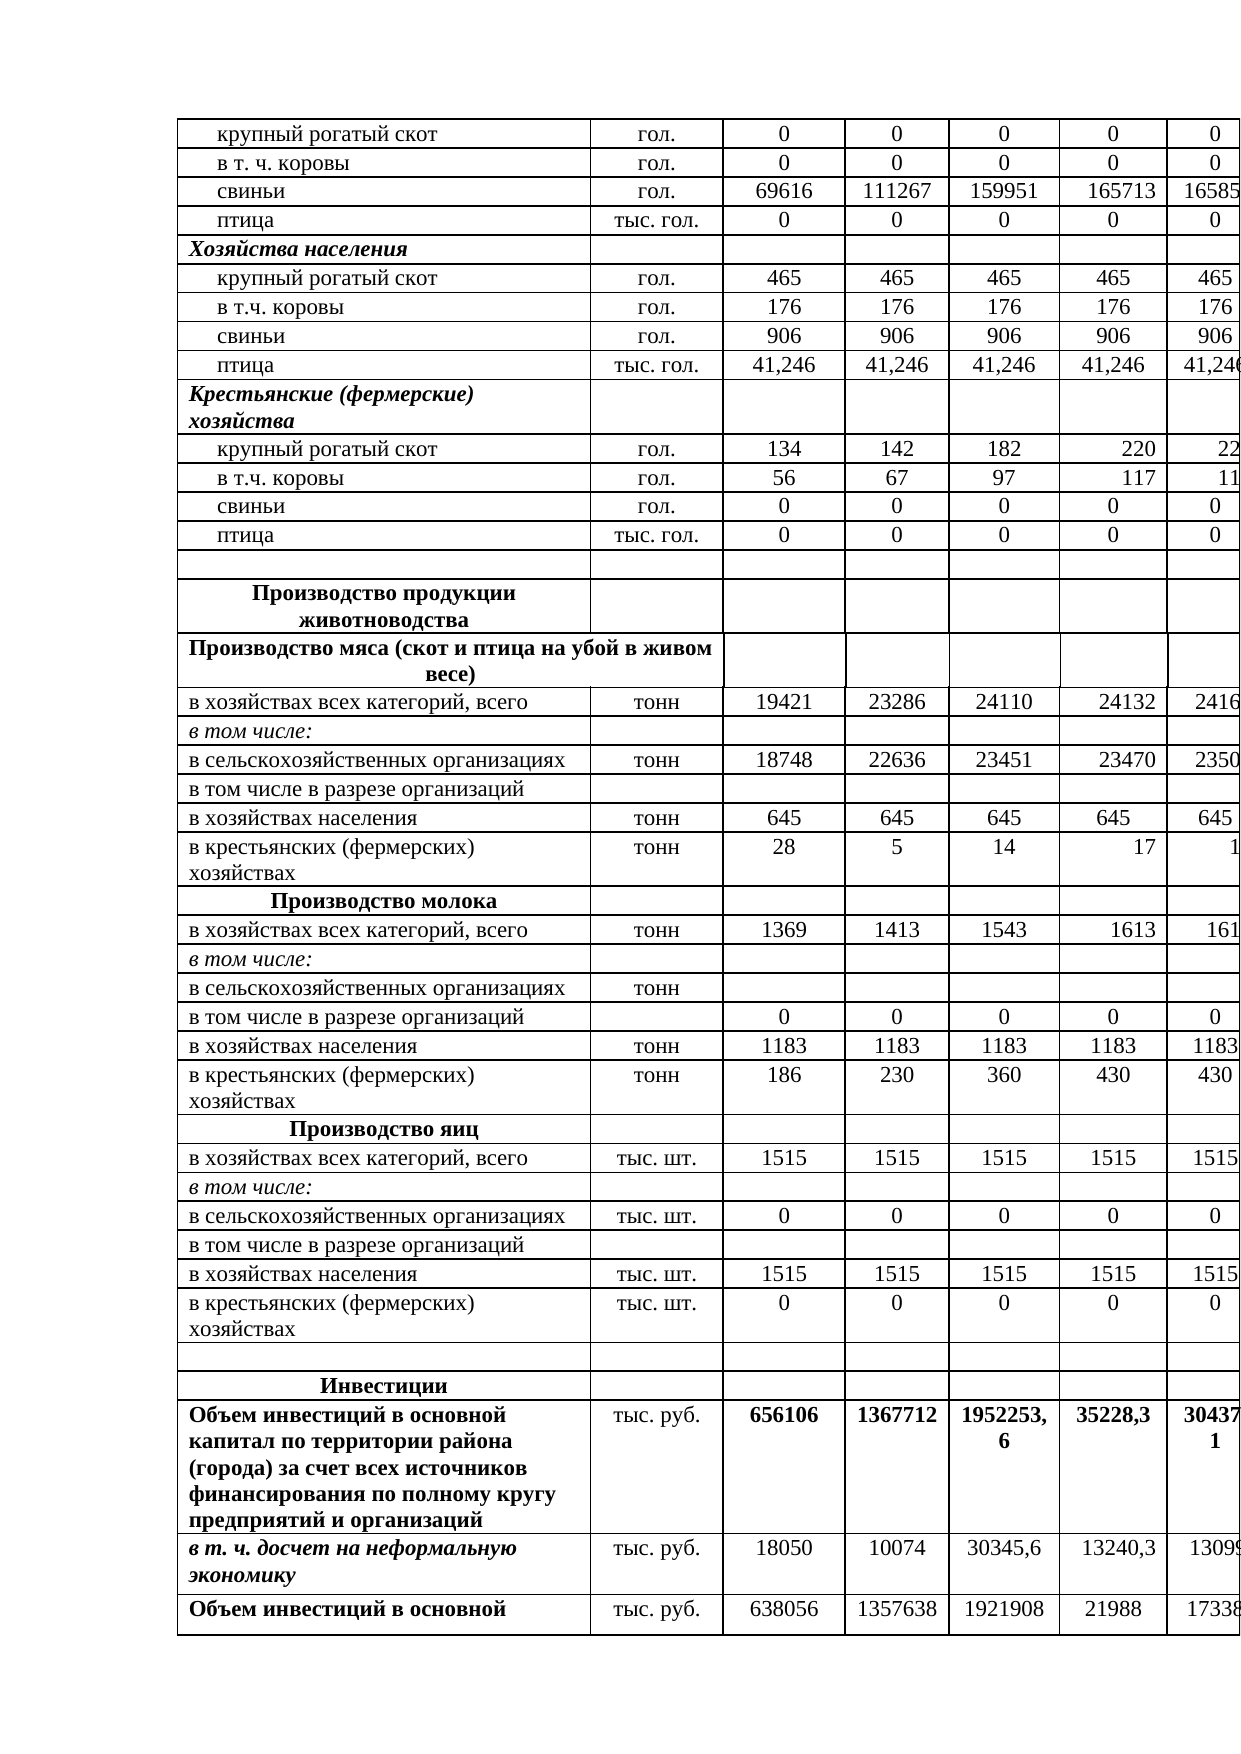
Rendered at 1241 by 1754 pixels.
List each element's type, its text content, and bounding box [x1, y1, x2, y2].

table_cell в хозяйствах населения [178, 804, 590, 831]
table_cell [846, 236, 948, 263]
table_cell 18748 [724, 746, 844, 773]
table_cell Хозяйства населения [178, 236, 590, 263]
table_cell 23500 [1168, 746, 1239, 773]
table_cell 0 [1060, 120, 1166, 147]
table_cell 906 [846, 322, 948, 350]
table_cell тонн [591, 746, 722, 773]
table_cell свиньи [178, 493, 590, 520]
table_cell гол. [591, 265, 722, 292]
table_cell [950, 236, 1059, 263]
table_cell 165713 [1060, 178, 1166, 205]
table_cell 186 [724, 1061, 844, 1113]
table_cell 0 [950, 207, 1059, 234]
table_cell [846, 551, 948, 578]
table_cell [724, 945, 844, 972]
table_cell [591, 775, 722, 802]
table_cell в сельскохозяйственных организациях [178, 746, 590, 773]
table_cell 465 [950, 265, 1059, 292]
table_cell в крестьянских (фермерских) хозяйствах [178, 833, 590, 885]
table_cell [1168, 380, 1239, 433]
table_cell 10074 [846, 1534, 948, 1593]
table_cell 41,246 [1168, 351, 1239, 379]
table_cell [1060, 974, 1166, 1001]
table_cell 430 [1060, 1061, 1166, 1113]
table_cell 0 [724, 207, 844, 234]
table_cell в хозяйствах всех категорий, всего [178, 688, 590, 715]
table_cell [724, 1231, 844, 1258]
table_cell 1515 [846, 1260, 948, 1287]
table_cell в сельскохозяйственных организациях [178, 974, 590, 1001]
table_cell тыс. шт. [591, 1144, 722, 1171]
table_cell 176 [950, 293, 1059, 321]
table_cell 0 [1168, 493, 1239, 520]
table_cell 18050 [724, 1534, 844, 1593]
table_cell 1515 [724, 1260, 844, 1287]
table_cell 176 [724, 293, 844, 321]
table_cell крупный рогатый скот [178, 120, 590, 147]
table_cell 22636 [846, 746, 948, 773]
table_cell [1169, 634, 1239, 686]
table_cell 142 [846, 435, 948, 462]
table_cell тыс. шт. [591, 1289, 722, 1341]
table_cell птица [178, 522, 590, 549]
table_cell тыс. гол. [591, 207, 722, 234]
table_cell 430 [1168, 1061, 1239, 1113]
table_cell [846, 1173, 948, 1200]
table_cell [950, 634, 1060, 686]
table_cell [846, 974, 948, 1001]
table_cell в том числе: [178, 1173, 590, 1200]
table_cell гол. [591, 120, 722, 147]
table_cell 0 [1060, 493, 1166, 520]
table_cell Производство молока [178, 887, 590, 914]
table_cell 159951 [950, 178, 1059, 205]
table_cell 645 [846, 804, 948, 831]
table_cell [847, 634, 949, 686]
table_cell 17338 [1168, 1595, 1239, 1634]
table_cell [725, 634, 845, 686]
table_cell 1952253,6 [950, 1401, 1059, 1533]
table_cell [724, 551, 844, 578]
table_cell 0 [1168, 522, 1239, 549]
table_cell [950, 945, 1059, 972]
table_cell 1543 [950, 916, 1059, 943]
table_cell в т.ч. коровы [178, 464, 590, 491]
table_cell 906 [1060, 322, 1166, 350]
table_cell 1515 [1168, 1260, 1239, 1287]
table_cell [846, 1115, 948, 1142]
table_cell в т.ч. коровы [178, 293, 590, 321]
table_cell [1168, 1343, 1239, 1370]
table_cell 0 [950, 1202, 1059, 1229]
table_cell [846, 1372, 948, 1399]
table_cell [1060, 551, 1166, 578]
table_cell 176 [1168, 293, 1239, 321]
table_cell [591, 1003, 722, 1030]
table_cell [950, 380, 1059, 433]
table_cell 111267 [846, 178, 948, 205]
table_cell [1060, 1231, 1166, 1258]
table_cell [1061, 634, 1167, 686]
table_cell [591, 1343, 722, 1370]
table_cell Крестьянские (фермерские) хозяйства [178, 380, 590, 433]
table_cell 0 [950, 149, 1059, 176]
table_cell тонн [591, 804, 722, 831]
table_cell 1921908 [950, 1595, 1059, 1634]
table_cell 0 [1060, 522, 1166, 549]
table_cell 67 [846, 464, 948, 491]
table_cell 0 [846, 493, 948, 520]
table_cell [1060, 1115, 1166, 1142]
table_cell [846, 945, 948, 972]
table_cell тонн [591, 1061, 722, 1113]
table_cell 0 [846, 207, 948, 234]
table_cell 0 [950, 1003, 1059, 1030]
table_cell [846, 717, 948, 744]
table_cell [591, 887, 722, 914]
table_cell 1515 [1060, 1260, 1166, 1287]
table_cell [1060, 580, 1166, 632]
table_cell тонн [591, 916, 722, 943]
table_cell 645 [724, 804, 844, 831]
table_cell 465 [1060, 265, 1166, 292]
table_cell [591, 580, 722, 632]
table_cell 97 [950, 464, 1059, 491]
table_cell [950, 887, 1059, 914]
table_cell 638056 [724, 1595, 844, 1634]
table_cell тонн [591, 1032, 722, 1059]
table_cell 0 [724, 493, 844, 520]
table_cell 0 [846, 120, 948, 147]
table_cell [591, 236, 722, 263]
table_cell 23451 [950, 746, 1059, 773]
table_cell [950, 775, 1059, 802]
table_cell 1515 [846, 1144, 948, 1171]
table_cell [950, 974, 1059, 1001]
table_cell 23470 [1060, 746, 1166, 773]
table_cell 0 [1168, 1289, 1239, 1341]
table_cell 1515 [1060, 1144, 1166, 1171]
table_cell тыс. гол. [591, 522, 722, 549]
table_cell [724, 775, 844, 802]
table_cell [1168, 1231, 1239, 1258]
table_cell крупный рогатый скот [178, 435, 590, 462]
table_cell 1183 [846, 1032, 948, 1059]
table_cell 35228,3 [1060, 1401, 1166, 1533]
table_cell 1413 [846, 916, 948, 943]
table_cell 0 [724, 1003, 844, 1030]
table_cell 0 [1060, 1202, 1166, 1229]
table_cell [724, 887, 844, 914]
table_cell [950, 717, 1059, 744]
table_cell 1515 [950, 1260, 1059, 1287]
table_cell 1183 [724, 1032, 844, 1059]
table_cell [1168, 1173, 1239, 1200]
table_cell 0 [846, 149, 948, 176]
table_cell 1367712 [846, 1401, 948, 1533]
table_cell Инвестиции [178, 1372, 590, 1399]
table_cell 906 [950, 322, 1059, 350]
table_cell [591, 1372, 722, 1399]
table_cell Производство мяса (скот и птица на убой в живом весе) [178, 634, 723, 686]
table_cell в том числе в разрезе организаций [178, 1003, 590, 1030]
table_cell птица [178, 207, 590, 234]
table_cell 0 [1168, 1202, 1239, 1229]
table_cell 0 [724, 522, 844, 549]
table_cell 906 [1168, 322, 1239, 350]
table_cell [1168, 236, 1239, 263]
table_cell 0 [1060, 207, 1166, 234]
table_cell в том числе: [178, 717, 590, 744]
table_cell гол. [591, 178, 722, 205]
table_cell [591, 380, 722, 433]
table_cell 0 [724, 1202, 844, 1229]
table_cell 134 [724, 435, 844, 462]
table_cell [724, 974, 844, 1001]
table_cell 24132 [1060, 688, 1166, 715]
table_cell 1515 [1168, 1144, 1239, 1171]
table_cell 0 [724, 1289, 844, 1341]
table_cell 1357638 [846, 1595, 948, 1634]
table_cell свиньи [178, 322, 590, 350]
table_cell 0 [1168, 207, 1239, 234]
table_cell 656106 [724, 1401, 844, 1533]
table_cell 1515 [724, 1144, 844, 1171]
table_cell 0 [846, 1289, 948, 1341]
table_cell Объем инвестиций в основной капитал по территории района (города) за счет всех источников финансирования по полному кругу предприятий и организаций [178, 1401, 590, 1533]
table_cell [950, 1343, 1059, 1370]
table_cell птица [178, 351, 590, 379]
table_cell 30437,1 [1168, 1401, 1239, 1533]
table_cell 645 [1060, 804, 1166, 831]
table_cell [591, 1115, 722, 1142]
table_cell [591, 1173, 722, 1200]
table_cell 0 [1060, 149, 1166, 176]
table_cell 19421 [724, 688, 844, 715]
table_cell 1369 [724, 916, 844, 943]
table_cell [178, 551, 590, 578]
table_cell тыс. гол. [591, 351, 722, 379]
table_cell в том числе в разрезе организаций [178, 1231, 590, 1258]
table_cell 5 [846, 833, 948, 885]
table_cell [950, 580, 1059, 632]
table_cell [1168, 717, 1239, 744]
table_cell 14 [950, 833, 1059, 885]
table_cell 176 [1060, 293, 1166, 321]
table_cell [1060, 775, 1166, 802]
table_cell Производство яиц [178, 1115, 590, 1142]
table_cell [846, 580, 948, 632]
table_cell [1168, 1372, 1239, 1399]
table_cell 1613 [1060, 916, 1166, 943]
table_cell в хозяйствах населения [178, 1260, 590, 1287]
table_cell 69616 [724, 178, 844, 205]
table_cell [724, 717, 844, 744]
table_cell 24110 [950, 688, 1059, 715]
table_cell 41,246 [950, 351, 1059, 379]
table_cell [846, 887, 948, 914]
table_cell 0 [1060, 1289, 1166, 1341]
table_cell в т. ч. досчет на неформальную экономику [178, 1534, 590, 1593]
table_cell 0 [846, 1003, 948, 1030]
table_cell 220 [1168, 435, 1239, 462]
table_cell [591, 945, 722, 972]
table_cell [846, 775, 948, 802]
table_cell [1060, 1343, 1166, 1370]
table_cell [1168, 887, 1239, 914]
table_cell тыс. шт. [591, 1260, 722, 1287]
table_cell 0 [950, 493, 1059, 520]
table_cell тыс. руб. [591, 1595, 722, 1634]
table_cell [1060, 1173, 1166, 1200]
table_cell [724, 236, 844, 263]
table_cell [178, 1595, 590, 1634]
table_cell 165850 [1168, 178, 1239, 205]
table_cell в том числе: [178, 945, 590, 972]
table_cell 645 [950, 804, 1059, 831]
table_cell [1060, 380, 1166, 433]
table_cell Производство продукции животноводства [178, 580, 590, 632]
table_cell 906 [724, 322, 844, 350]
table_cell 230 [846, 1061, 948, 1113]
table_cell [591, 717, 722, 744]
table_cell гол. [591, 149, 722, 176]
table_cell свиньи [178, 178, 590, 205]
table_cell [1168, 775, 1239, 802]
table_cell 41,246 [724, 351, 844, 379]
table_cell [1168, 945, 1239, 972]
table_cell [950, 1173, 1059, 1200]
table_cell 465 [724, 265, 844, 292]
table_cell гол. [591, 435, 722, 462]
table_cell 56 [724, 464, 844, 491]
table_cell крупный рогатый скот [178, 265, 590, 292]
table_cell тыс. руб. [591, 1401, 722, 1533]
table_cell [1168, 974, 1239, 1001]
table_cell 1515 [950, 1144, 1059, 1171]
table_cell тонн [591, 974, 722, 1001]
table_cell [1060, 1372, 1166, 1399]
table_cell 1613 [1168, 916, 1239, 943]
table_cell 21988 [1060, 1595, 1166, 1634]
table_cell в хозяйствах всех категорий, всего [178, 1144, 590, 1171]
table_cell тыс. руб. [591, 1534, 722, 1593]
table_cell [1060, 717, 1166, 744]
table_cell гол. [591, 322, 722, 350]
table_cell 1183 [950, 1032, 1059, 1059]
table_cell 41,246 [1060, 351, 1166, 379]
table_cell 1183 [1168, 1032, 1239, 1059]
table_cell [724, 1115, 844, 1142]
table_cell [950, 1372, 1059, 1399]
table_cell 13099,1 [1168, 1534, 1239, 1593]
table_cell 0 [950, 120, 1059, 147]
table_cell гол. [591, 293, 722, 321]
table_cell в том числе в разрезе организаций [178, 775, 590, 802]
table_cell [591, 551, 722, 578]
table_cell тонн [591, 688, 722, 715]
table_cell в сельскохозяйственных организациях [178, 1202, 590, 1229]
table_cell 0 [1060, 1003, 1166, 1030]
table_cell [1168, 551, 1239, 578]
table_cell в крестьянских (фермерских) хозяйствах [178, 1061, 590, 1113]
table_cell [1168, 580, 1239, 632]
table_cell гол. [591, 493, 722, 520]
table_cell 176 [846, 293, 948, 321]
table_cell гол. [591, 464, 722, 491]
table_cell 0 [950, 522, 1059, 549]
table_cell 645 [1168, 804, 1239, 831]
table_cell [724, 580, 844, 632]
table_cell 0 [724, 120, 844, 147]
table_cell 0 [1168, 1003, 1239, 1030]
table_cell 23286 [846, 688, 948, 715]
table_cell 41,246 [846, 351, 948, 379]
table_cell 0 [724, 149, 844, 176]
table_cell [950, 1115, 1059, 1142]
table_cell [591, 1231, 722, 1258]
table_cell 13240,3 [1060, 1534, 1166, 1593]
table_cell [846, 1343, 948, 1370]
table_cell 24163 [1168, 688, 1239, 715]
table_cell тонн [591, 833, 722, 885]
table_cell [1060, 945, 1166, 972]
table_cell 1183 [1060, 1032, 1166, 1059]
table_cell 30345,6 [950, 1534, 1059, 1593]
table_cell 28 [724, 833, 844, 885]
table_cell [846, 380, 948, 433]
table_cell 117 [1168, 464, 1239, 491]
table_cell 17 [1060, 833, 1166, 885]
table_cell тыс. шт. [591, 1202, 722, 1229]
table_cell [178, 1343, 590, 1370]
table_cell [724, 380, 844, 433]
table_cell [724, 1343, 844, 1370]
table_cell 465 [846, 265, 948, 292]
table_cell 0 [846, 522, 948, 549]
table_cell 465 [1168, 265, 1239, 292]
table_cell 360 [950, 1061, 1059, 1113]
table_cell 0 [846, 1202, 948, 1229]
table_cell 0 [1168, 149, 1239, 176]
table_cell в т. ч. коровы [178, 149, 590, 176]
table_cell в хозяйствах населения [178, 1032, 590, 1059]
table_cell [846, 1231, 948, 1258]
table_cell 220 [1060, 435, 1166, 462]
table_cell [1060, 236, 1166, 263]
table_cell [724, 1372, 844, 1399]
table_cell 18 [1168, 833, 1239, 885]
table_cell 117 [1060, 464, 1166, 491]
table_cell 0 [950, 1289, 1059, 1341]
table_cell в крестьянских (фермерских) хозяйствах [178, 1289, 590, 1341]
table_cell в хозяйствах всех категорий, всего [178, 916, 590, 943]
table_cell [1060, 887, 1166, 914]
table_cell 0 [1168, 120, 1239, 147]
table_cell [1168, 1115, 1239, 1142]
table_cell [950, 1231, 1059, 1258]
table_cell [950, 551, 1059, 578]
table_cell [724, 1173, 844, 1200]
table_cell 182 [950, 435, 1059, 462]
